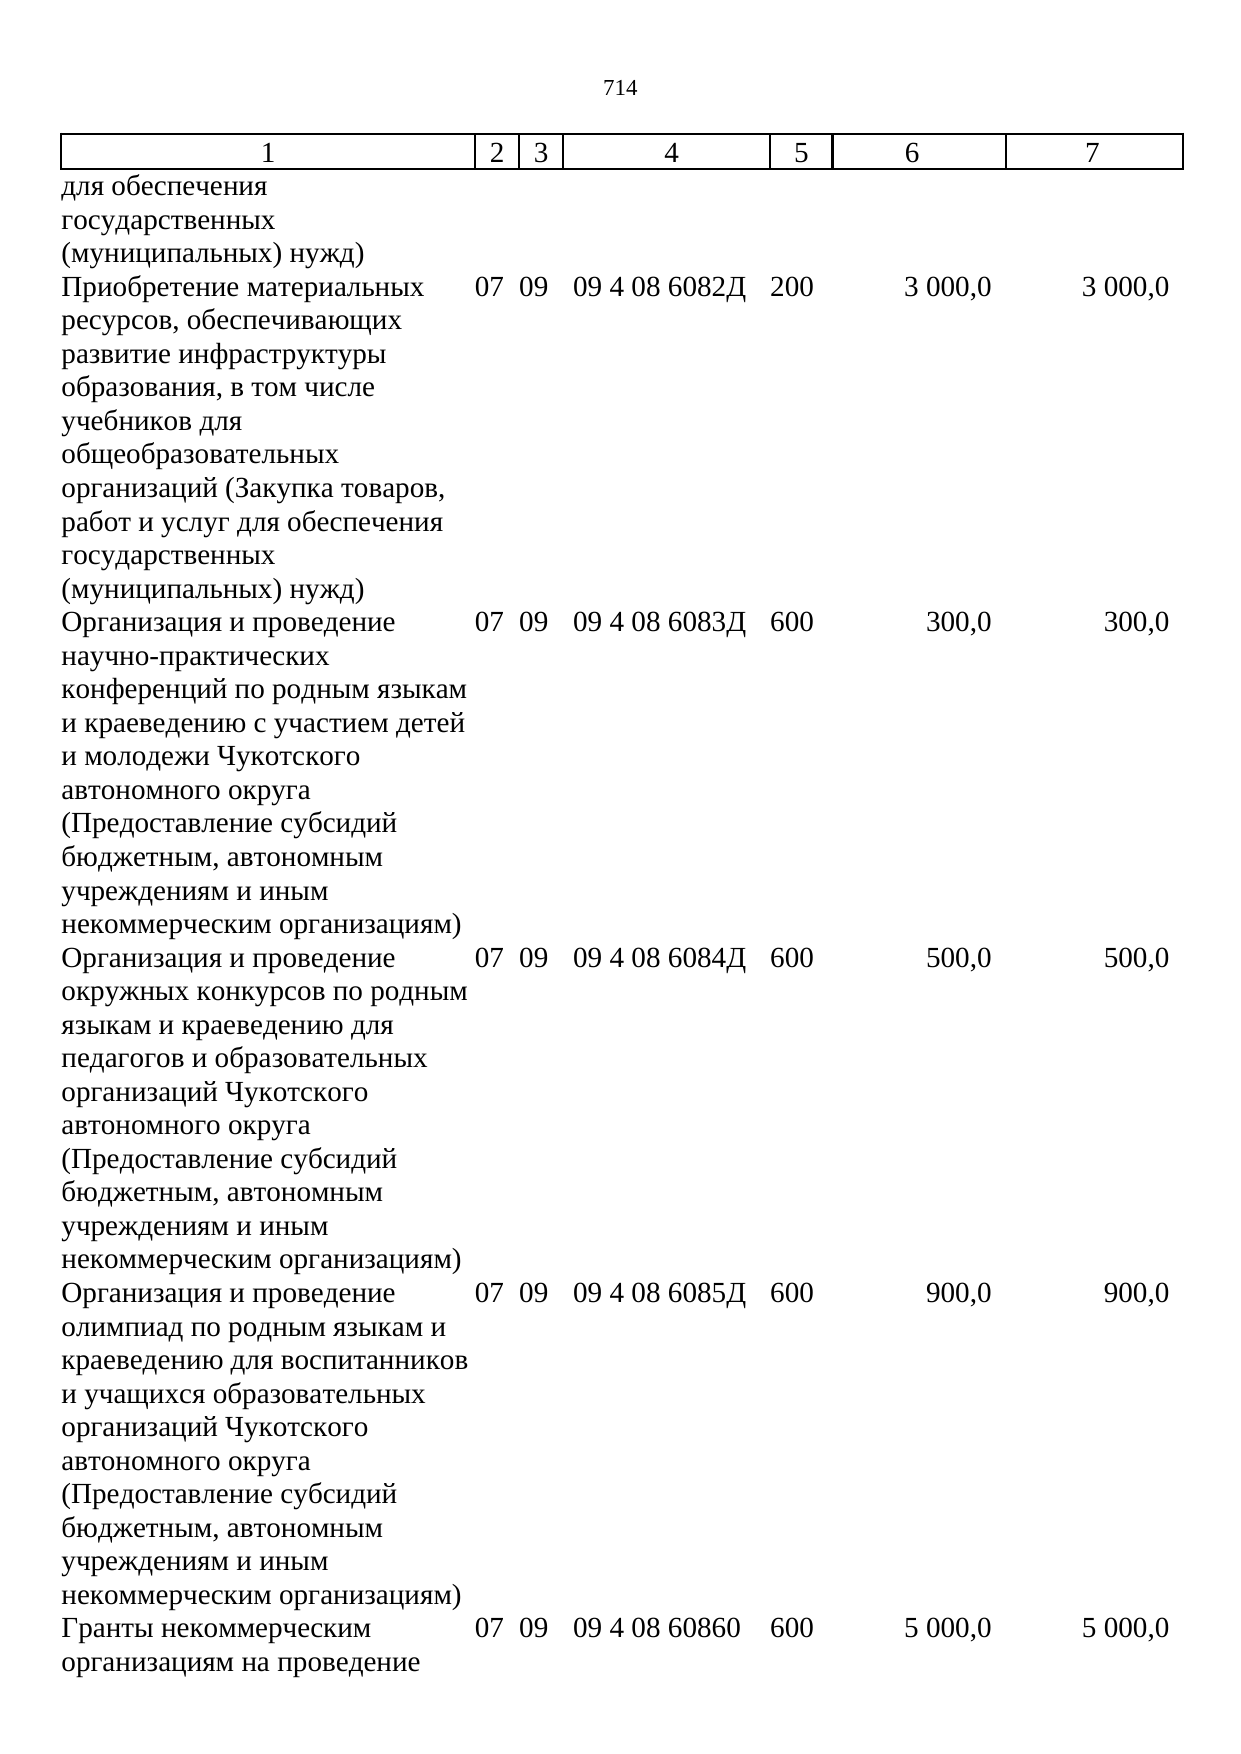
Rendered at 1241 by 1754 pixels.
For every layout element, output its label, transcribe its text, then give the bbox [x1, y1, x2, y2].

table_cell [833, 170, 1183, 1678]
table_header 5 [771, 135, 831, 168]
table_header 7 [1007, 135, 1182, 168]
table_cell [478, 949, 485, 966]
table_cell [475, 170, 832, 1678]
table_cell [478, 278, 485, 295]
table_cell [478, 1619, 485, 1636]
table_header 1 [62, 135, 474, 168]
table_header 4 [564, 135, 769, 168]
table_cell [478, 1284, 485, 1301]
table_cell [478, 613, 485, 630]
table_header 3 [520, 135, 562, 168]
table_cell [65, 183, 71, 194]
table_header 2 [476, 135, 518, 168]
table_header 6 [834, 135, 1005, 168]
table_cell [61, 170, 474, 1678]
